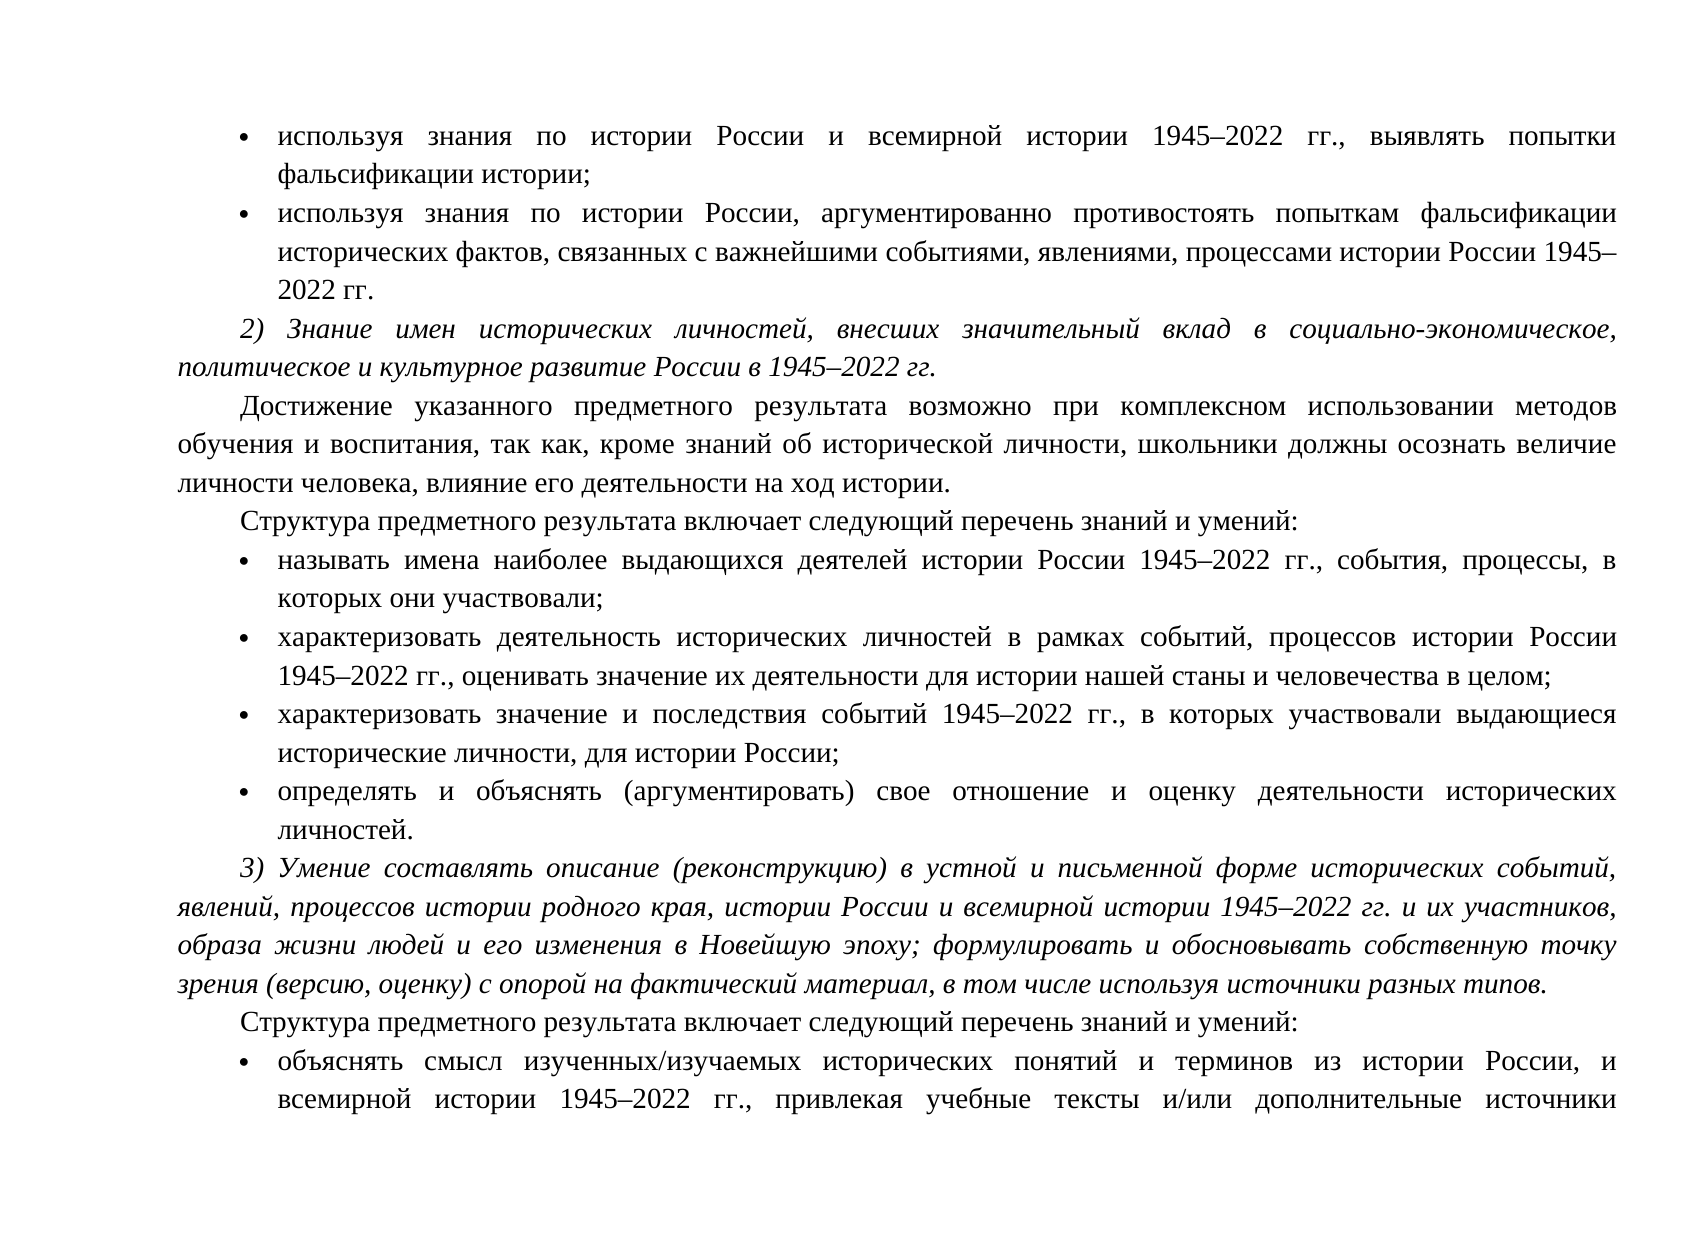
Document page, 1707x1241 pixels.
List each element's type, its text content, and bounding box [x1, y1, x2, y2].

text Достижение указанного предметного результата возможно при комплексном использовании методов обучения и воспитания, так как, кроме знаний об исторической личности, школьники должны осознать величие личности человека, влияние его деятельности на ход истории. [177, 388, 1618, 498]
text 2) Знание имен исторических личностей, внесших значительный вклад в социально-экономическое, политическое и культурное развитие России в 1945–2022 гг. [177, 311, 1618, 383]
list используя знания по истории России, аргументированно противостоять попыткам фальсификации исторических фактов, связанных с важнейшими событиями, явлениями, процессами истории России 1945–2022 гг. [240, 195, 1618, 306]
list характеризовать деятельность исторических личностей в рамках событий, процессов истории России 1945–2022 гг., оценивать значение их деятельности для истории нашей станы и человечества в целом; [240, 619, 1618, 691]
list определять и объяснять (аргументировать) свое отношение и оценку деятельности исторических личностей. [240, 773, 1618, 845]
list характеризовать значение и последствия событий 1945–2022 гг., в которых участвовали выдающиеся исторические личности, для истории России; [240, 696, 1618, 768]
list используя знания по истории России и всемирной истории 1945–2022 гг., выявлять попытки фальсификации истории; [240, 118, 1618, 190]
text Структура предметного результата включает следующий перечень знаний и умений: [177, 503, 1618, 537]
list называть имена наиболее выдающихся деятелей истории России 1945–2022 гг., события, процессы, в которых они участвовали; [240, 542, 1618, 614]
text 3) Умение составлять описание (реконструкцию) в устной и письменной форме исторических событий, явлений, процессов истории родного края, истории России и всемирной истории 1945–2022 гг. и их участников, образа жизни людей и его изменения в Новейшую эпоху; формулировать и обосновывать собственную точку зрения (версию, оценку) с опорой на фактический материал, в том числе используя источники разных типов. [177, 850, 1618, 999]
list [240, 1043, 1618, 1115]
text Структура предметного результата включает следующий перечень знаний и умений: [177, 1004, 1618, 1038]
